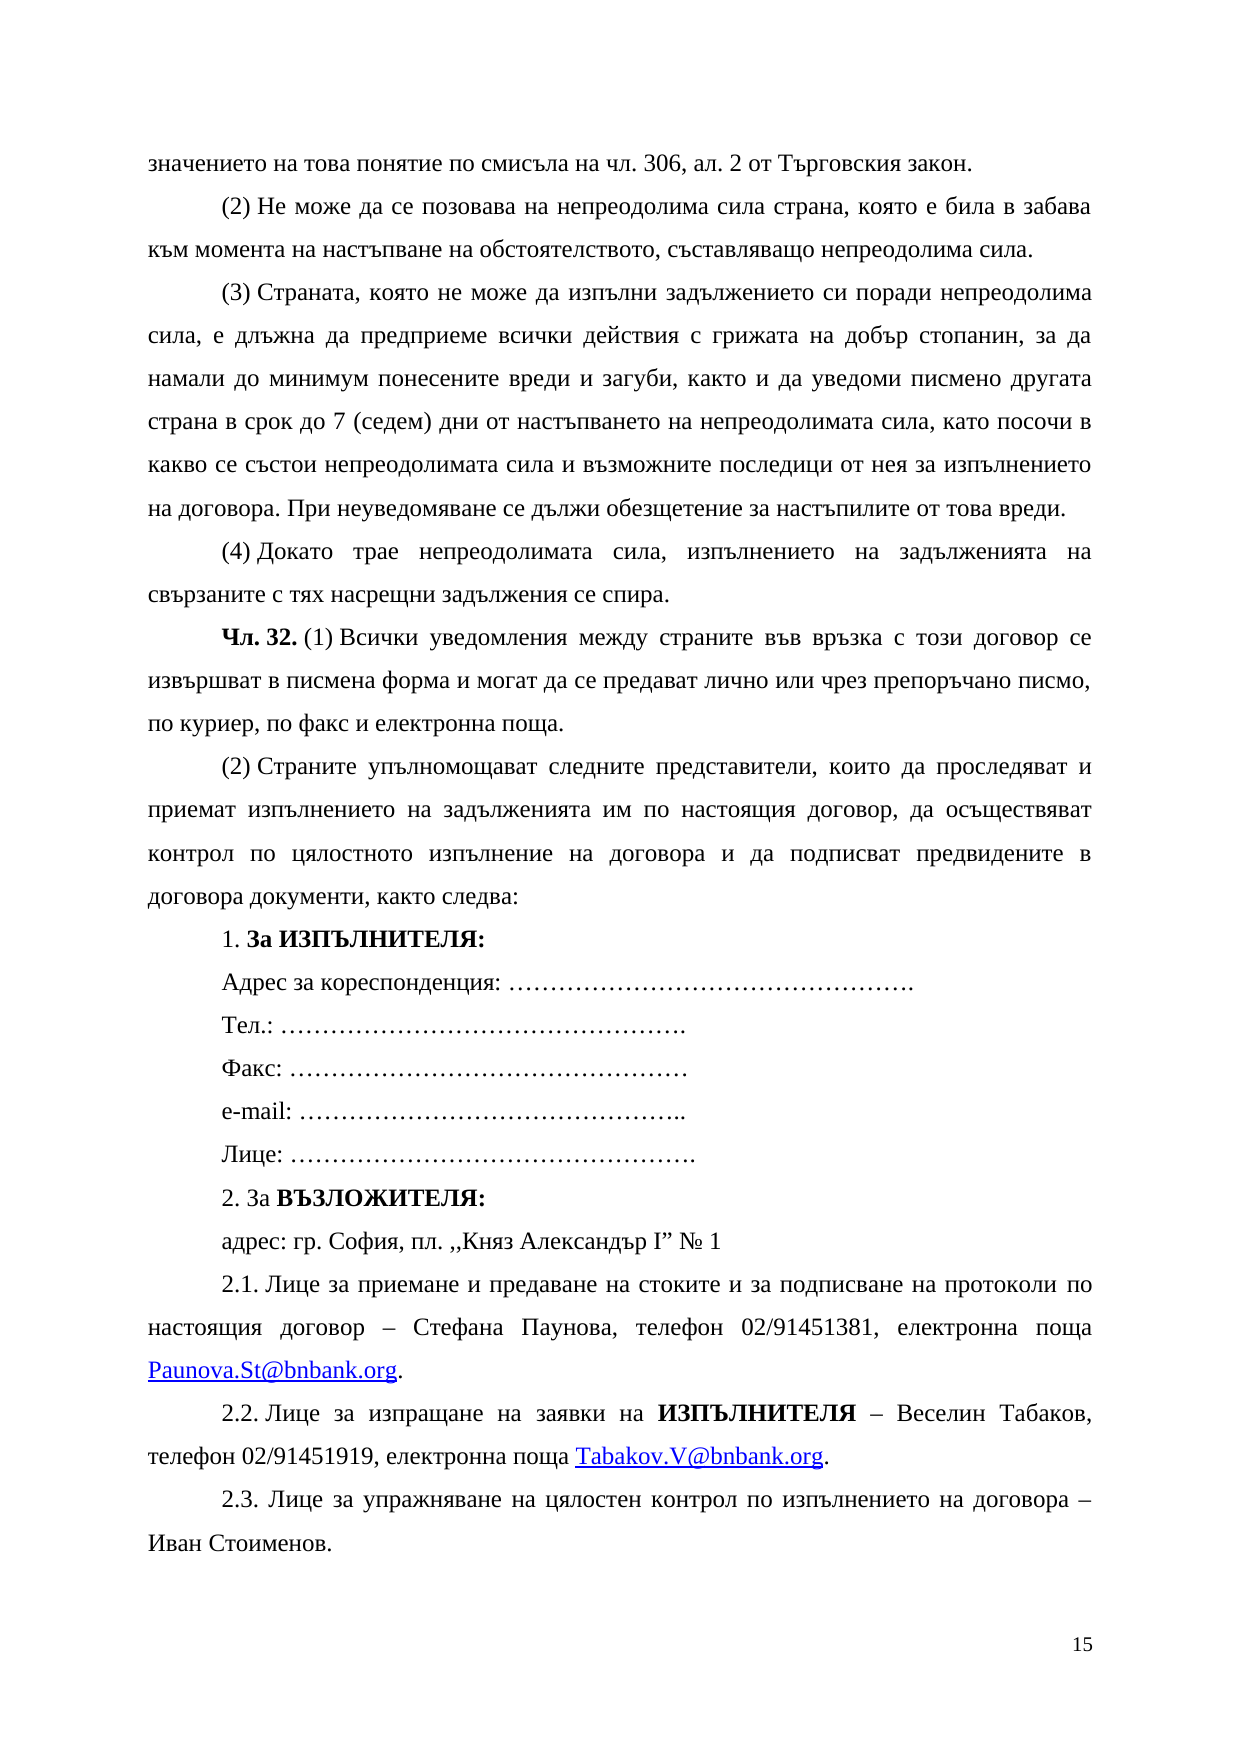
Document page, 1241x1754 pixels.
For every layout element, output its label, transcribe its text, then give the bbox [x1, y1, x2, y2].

text Лице: …………………………………………. [148, 1139, 1093, 1168]
text 2.2. Лице за изпращане на заявки на ИЗПЪЛНИТЕЛЯ – Веселин Табаков, телефон 02/91451919, електронна поща Tabakov.V@bnbank.org. [148, 1398, 1093, 1470]
text Тел.: …………………………………………. [148, 1010, 1093, 1039]
text 1. За ИЗПЪЛНИТЕЛЯ: [148, 924, 1093, 953]
text (4) Докато трае непреодолимата сила, изпълнението на задълженията на свързаните с тях насрещни задължения се спира. [148, 536, 1093, 608]
text (2) Не може да се позовава на непреодолима сила страна, която е била в забава към момента на настъпване на обстоятелството, съставляващо непреодолима сила. [148, 191, 1093, 263]
text 2. За ВЪЗЛОЖИТЕЛЯ: [148, 1183, 1093, 1211]
text Чл. 32. (1) Всички уведомления между страните във връзка с този договор се извършват в писмена форма и могат да се предават лично или чрез препоръчано писмо, по куриер, по факс и електронна поща. [148, 622, 1093, 737]
text (3) Страната, която не може да изпълни задължението си поради непреодолима сила, е длъжна да предприеме всички действия с грижата на добър стопанин, за да намали до минимум понесените вреди и загуби, както и да уведоми писмено другата страна в срок до 7 (седем) дни от настъпването на непреодолимата сила, като посочи в какво се състои непреодолимата сила и възможните последици от нея за изпълнението на договора. При неуведомяване се дължи обезщетение за настъпилите от това вреди. [148, 277, 1093, 521]
text 2.3. Лице за упражняване на цялостен контрол по изпълнението на договора – Иван Стоименов. [148, 1484, 1093, 1556]
text (2) Страните упълномощават следните представители, които да проследяват и приемат изпълнението на задълженията им по настоящия договор, да осъществяват контрол по цялостното изпълнение на договора и да подписват предвидените в договора документи, както следва: [148, 751, 1093, 909]
text Факс: ………………………………………… [148, 1053, 1093, 1082]
text адрес: гр. София, пл. ,,Княз Александър I” № 1 [148, 1226, 1093, 1254]
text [148, 148, 1093, 176]
text 2.1. Лице за приемане и предаване на стоките и за подписване на протоколи по настоящия договор – Стефана Паунова, телефон 02/91451381, електронна поща Paunova.St@bnbank.org. [148, 1269, 1093, 1384]
text e-mail: ……………………………………….. [148, 1096, 1093, 1125]
text Адрес за кореспонденция: …………………………………………. [148, 967, 1093, 996]
